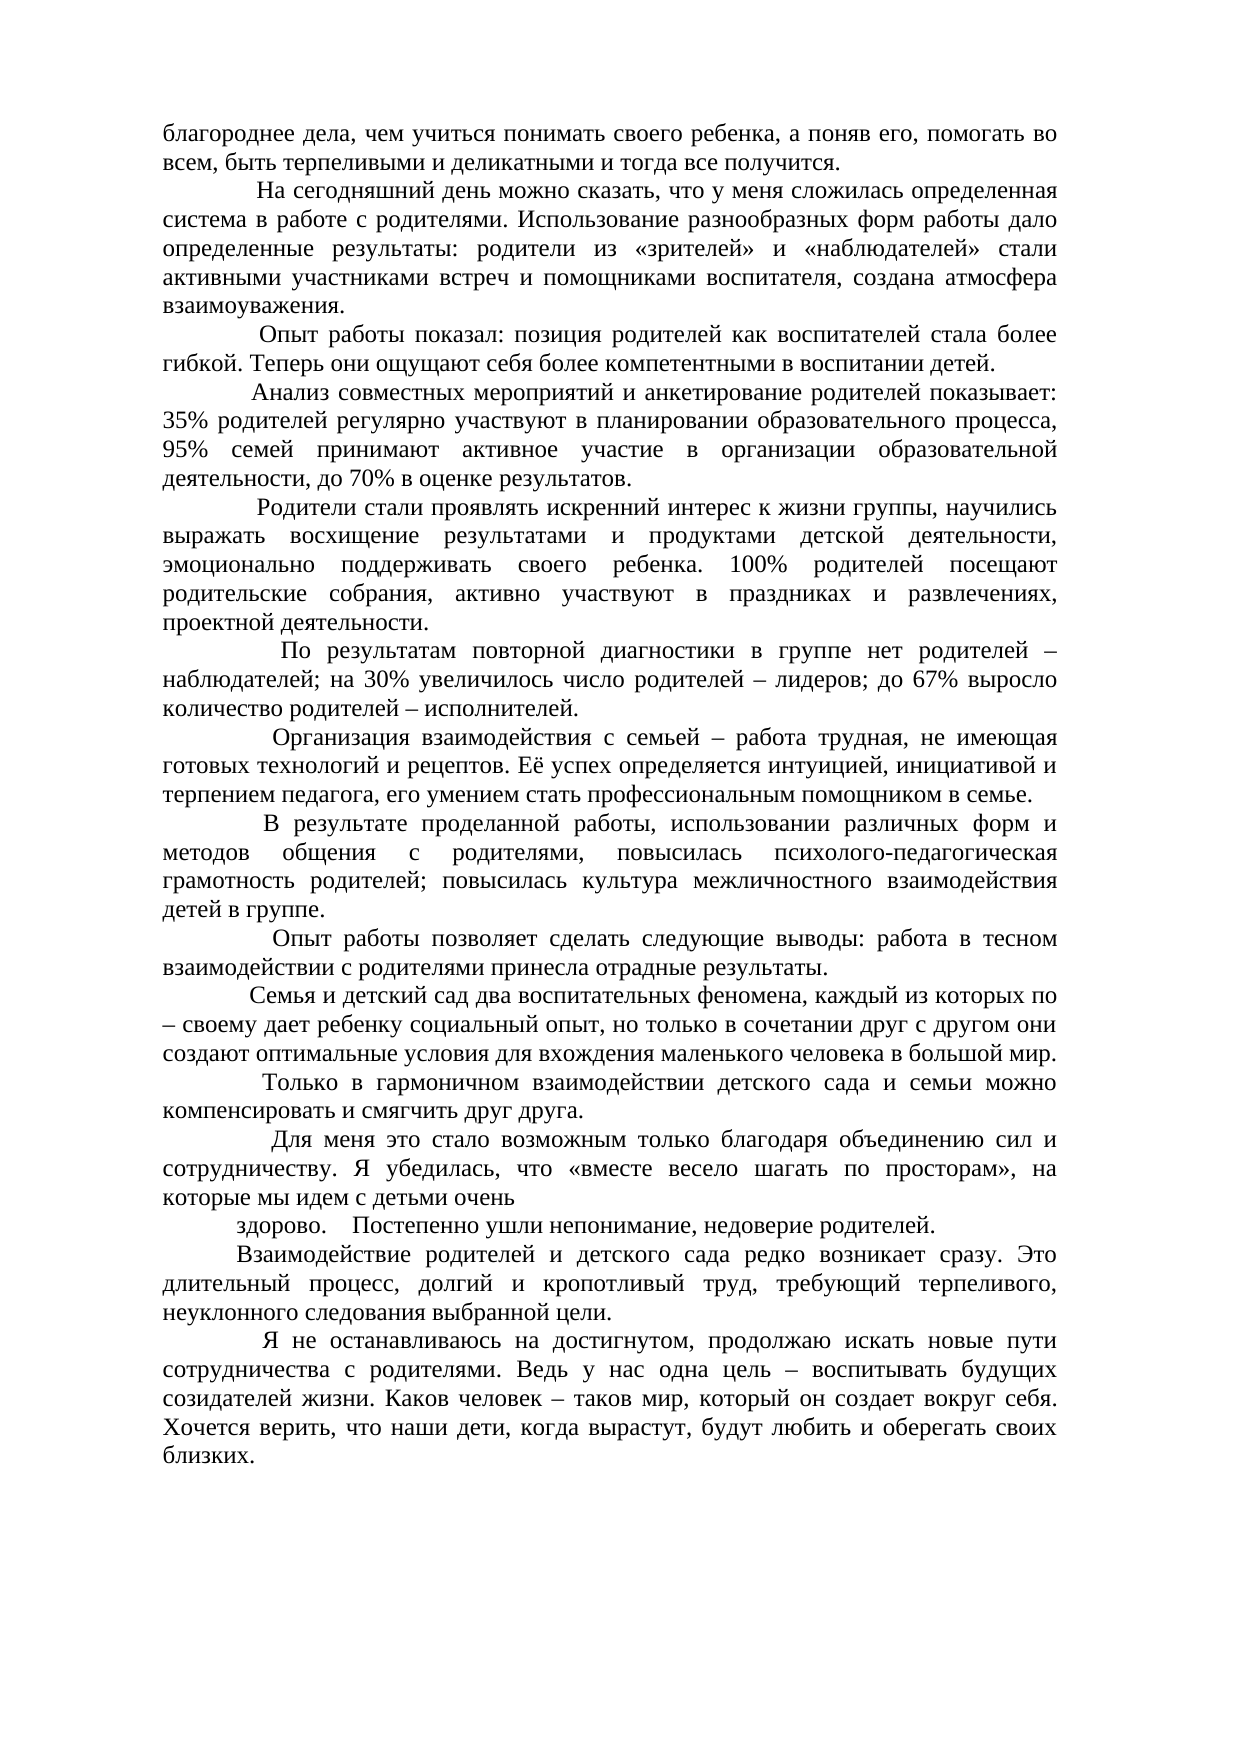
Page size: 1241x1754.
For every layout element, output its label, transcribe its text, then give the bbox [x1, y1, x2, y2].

text Опыт работы показал: позиция родителей как воспитателей стала более гибкой. Теперь они ощущают себя более компетентными в воспитании детей. [162, 319, 1058, 377]
text Только в гармоничном взаимодействии детского сада и семьи можно компенсировать и смягчить друг друга. [162, 1067, 1058, 1124]
text По результатам повторной диагностики в группе нет родителей – наблюдателей; на 30% увеличилось число родителей – лидеров; до 67% выросло количество родителей – исполнителей. [162, 636, 1058, 722]
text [162, 118, 1058, 176]
text В результате проделанной работы, использовании различных форм и методов общения с родителями, повысилась психолого-педагогическая грамотность родителей; повысилась культура межличностного взаимодействия детей в группе. [162, 808, 1058, 923]
text Анализ совместных мероприятий и анкетирование родителей показывает: 35% родителей регулярно участвуют в планировании образовательного процесса, 95% семей принимают активное участие в организации образовательной деятельности, до 70% в оценке результатов. [162, 377, 1058, 492]
text Взаимодействие родителей и детского сада редко возникает сразу. Это длительный процесс, долгий и кропотливый труд, требующий терпеливого, неуклонного следования выбранной цели. [162, 1239, 1058, 1326]
text Для меня это стало возможным только благодаря объединению сил и сотрудничеству. Я убедилась, что «вместе весело шагать по просторам», на которые мы идем с детьми очень [162, 1124, 1058, 1211]
text здорово. Постепенно ушли непонимание, недоверие родителей. [162, 1211, 1058, 1239]
text На сегодняшний день можно сказать, что у меня сложилась определенная система в работе с родителями. Использование разнообразных форм работы дало определенные результаты: родители из «зрителей» и «наблюдателей» стали активными участниками встреч и помощниками воспитателя, создана атмосфера взаимоуважения. [162, 176, 1058, 319]
text Опыт работы позволяет сделать следующие выводы: работа в тесном взаимодействии с родителями принесла отрадные результаты. [162, 923, 1058, 981]
text Семья и детский сад два воспитательных феномена, каждый из которых по – своему дает ребенку социальный опыт, но только в сочетании друг с другом они создают оптимальные условия для вхождения маленького человека в большой мир. [162, 981, 1058, 1067]
text Я не останавливаюсь на достигнутом, продолжаю искать новые пути сотрудничества с родителями. Ведь у нас одна цель – воспитывать будущих созидателей жизни. Каков человек – таков мир, который он создает вокруг себя. Хочется верить, что наши дети, когда вырастут, будут любить и оберегать своих близких. [162, 1326, 1058, 1469]
text Родители стали проявлять искренний интерес к жизни группы, научились выражать восхищение результатами и продуктами детской деятельности, эмоционально поддерживать своего ребенка. 100% родителей посещают родительские собрания, активно участвуют в праздниках и развлечениях, проектной деятельности. [162, 492, 1058, 636]
text Организация взаимодействия с семьей – работа трудная, не имеющая готовых технологий и рецептов. Её успех определяется интуицией, инициативой и терпением педагога, его умением стать профессиональным помощником в семье. [162, 722, 1058, 808]
